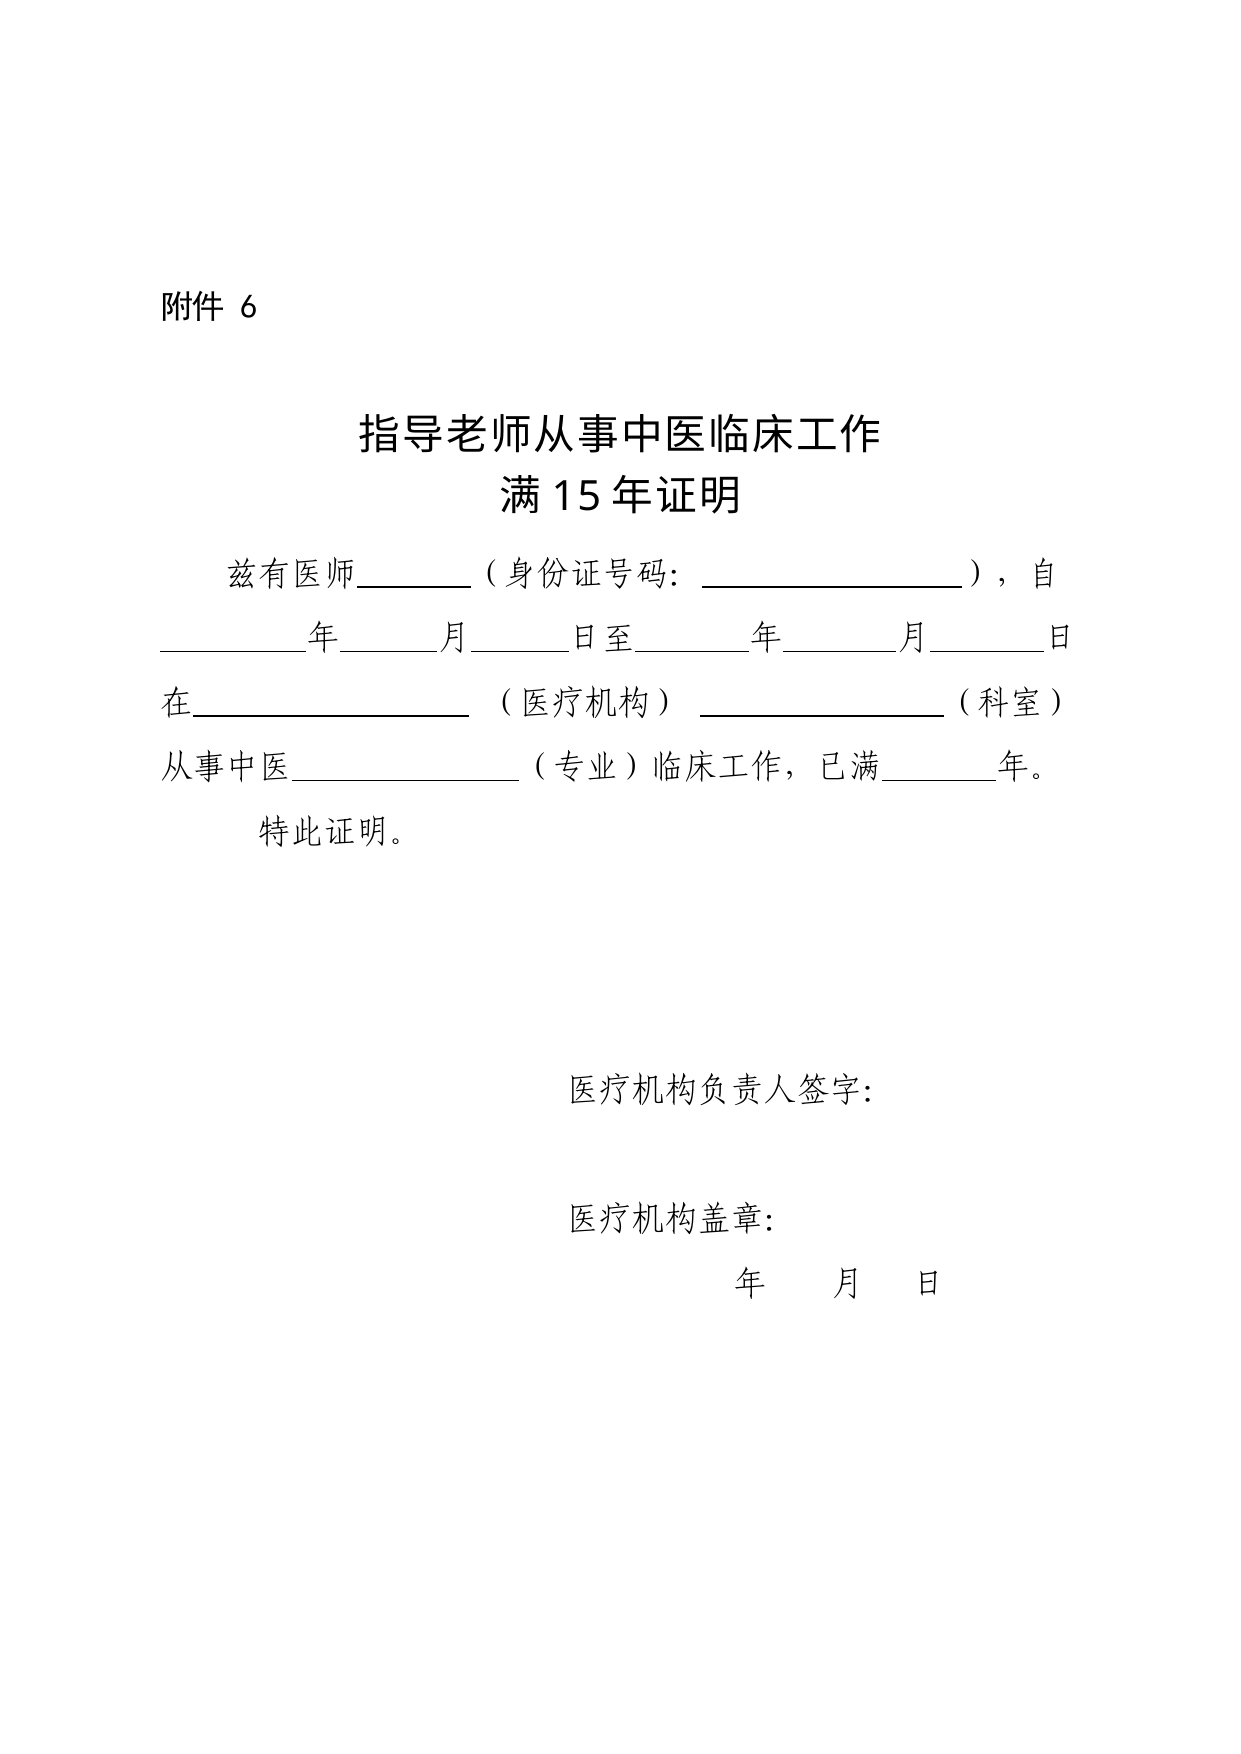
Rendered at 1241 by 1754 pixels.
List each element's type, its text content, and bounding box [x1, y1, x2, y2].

text 附件 6 [159, 272, 1081, 337]
text 特此证明。 [159, 797, 1081, 861]
text 年 月 日至 年 月 日 [159, 603, 1081, 668]
text 满15年证明 [159, 462, 1081, 522]
text 从事中医 （专业）临床工作，已满 年。 [159, 732, 1081, 797]
text 兹有医师 （身份证号码： ），自 [159, 538, 1081, 603]
text 医疗机构盖章： [159, 1184, 1081, 1249]
text 年 月 日 [159, 1249, 1081, 1313]
text 指导老师从事中医临床工作 [159, 401, 1081, 462]
text 医疗机构负责人签字： [159, 1055, 1081, 1120]
text 在 （医疗机构） （科室） [159, 668, 1081, 732]
